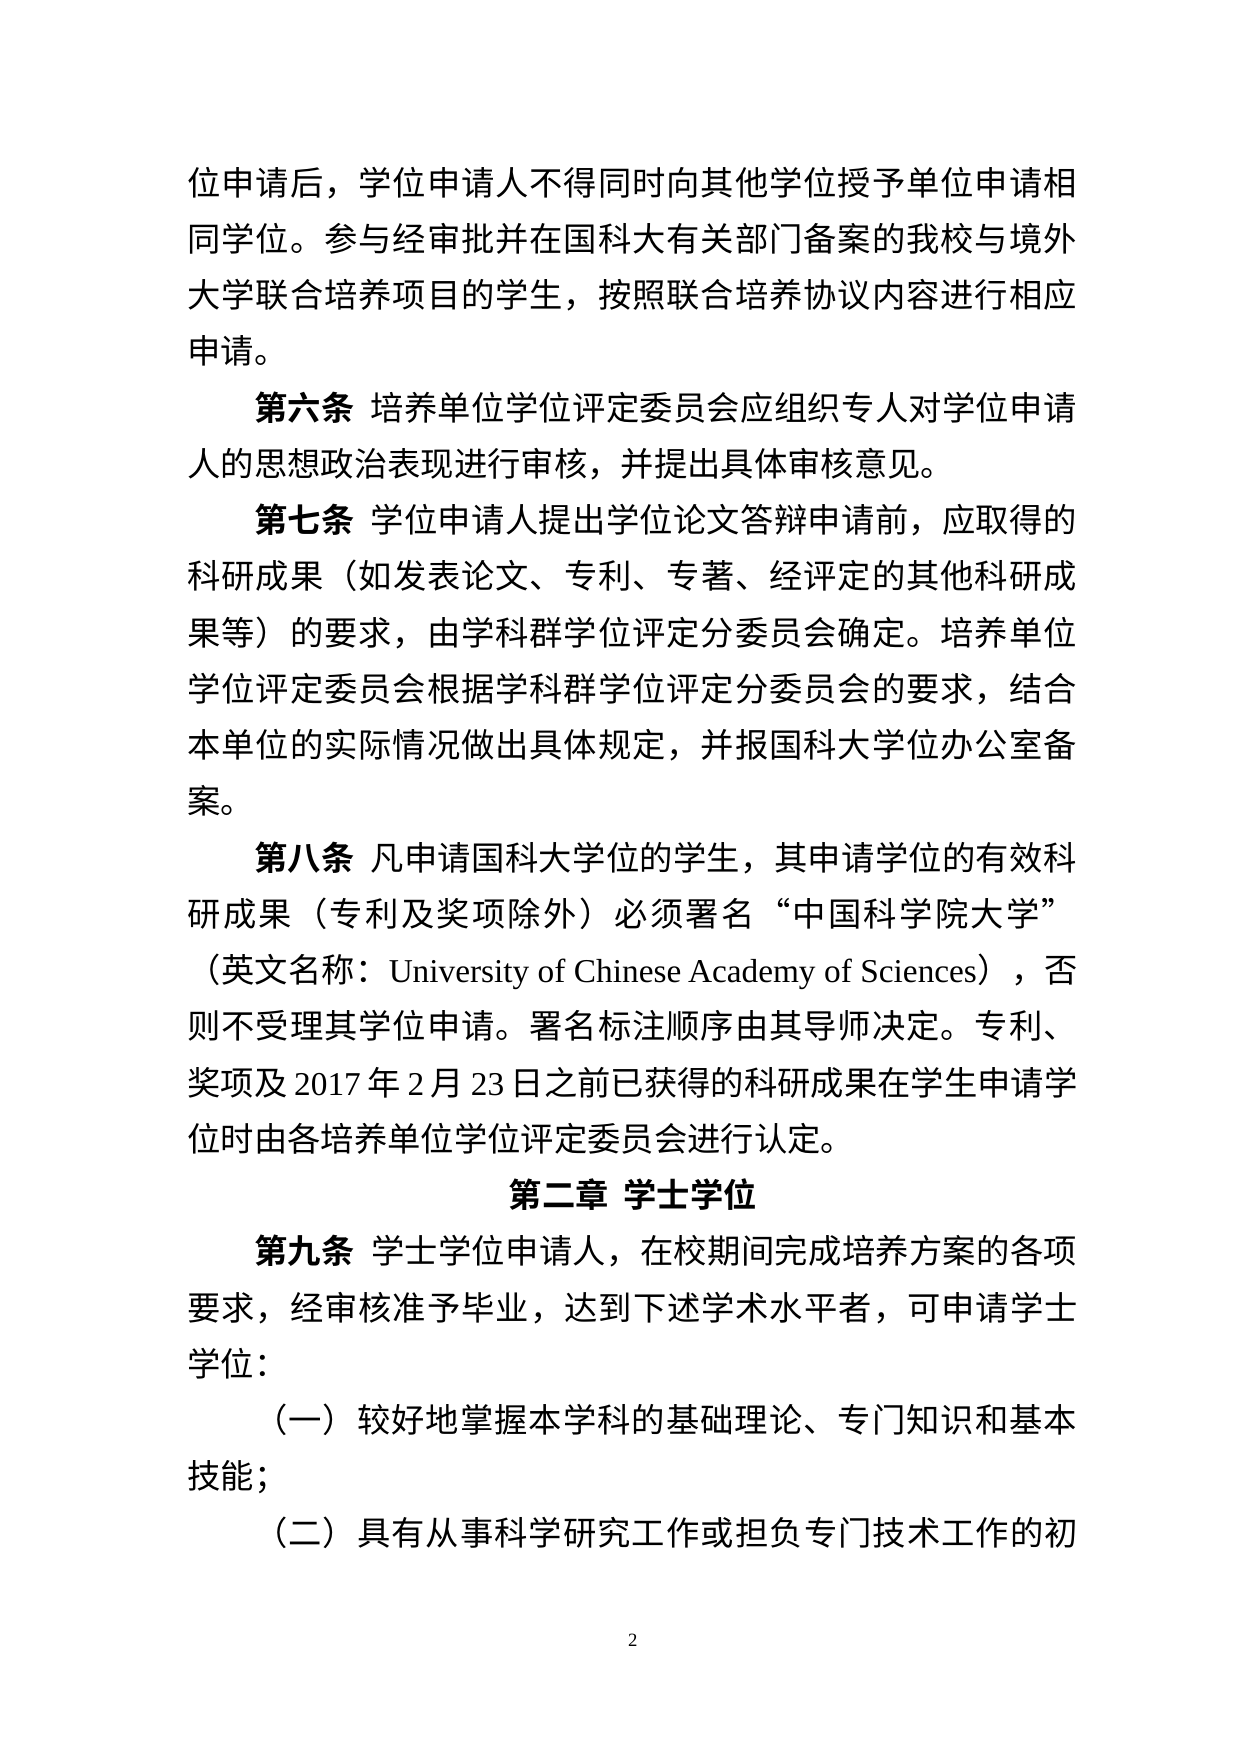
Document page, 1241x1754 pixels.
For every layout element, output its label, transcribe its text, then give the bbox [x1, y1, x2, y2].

text 第九条 学士学位申请人，在校期间完成培养方案的各项要求，经审核准予毕业，达到下述学术水平者，可申请学士学位： [187, 1219, 1078, 1387]
text 第八条 凡申请国科大学位的学生，其申请学位的有效科研成果（专利及奖项除外）必须署名“中国科学院大学”（英文名称：University of Chinese Academy of Sciences），否则不受理其学位申请。署名标注顺序由其导师决定。专利、奖项及2017年2月23日之前已获得的科研成果在学生申请学位时由各培养单位学位评定委员会进行认定。 [187, 825, 1078, 1162]
text 第二章 学士学位 [187, 1162, 1078, 1219]
text 第七条 学位申请人提出学位论文答辩申请前，应取得的科研成果（如发表论文、专利、专著、经评定的其他科研成果等）的要求，由学科群学位评定分委员会确定。培养单位学位评定委员会根据学科群学位评定分委员会的要求，结合本单位的实际情况做出具体规定，并报国科大学位办公室备案。 [187, 487, 1078, 825]
text （一）较好地掌握本学科的基础理论、专门知识和基本技能； [187, 1387, 1078, 1500]
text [187, 1500, 1078, 1556]
text 第六条 培养单位学位评定委员会应组织专人对学位申请人的思想政治表现进行审核，并提出具体审核意见。 [187, 375, 1078, 487]
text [187, 150, 1078, 375]
